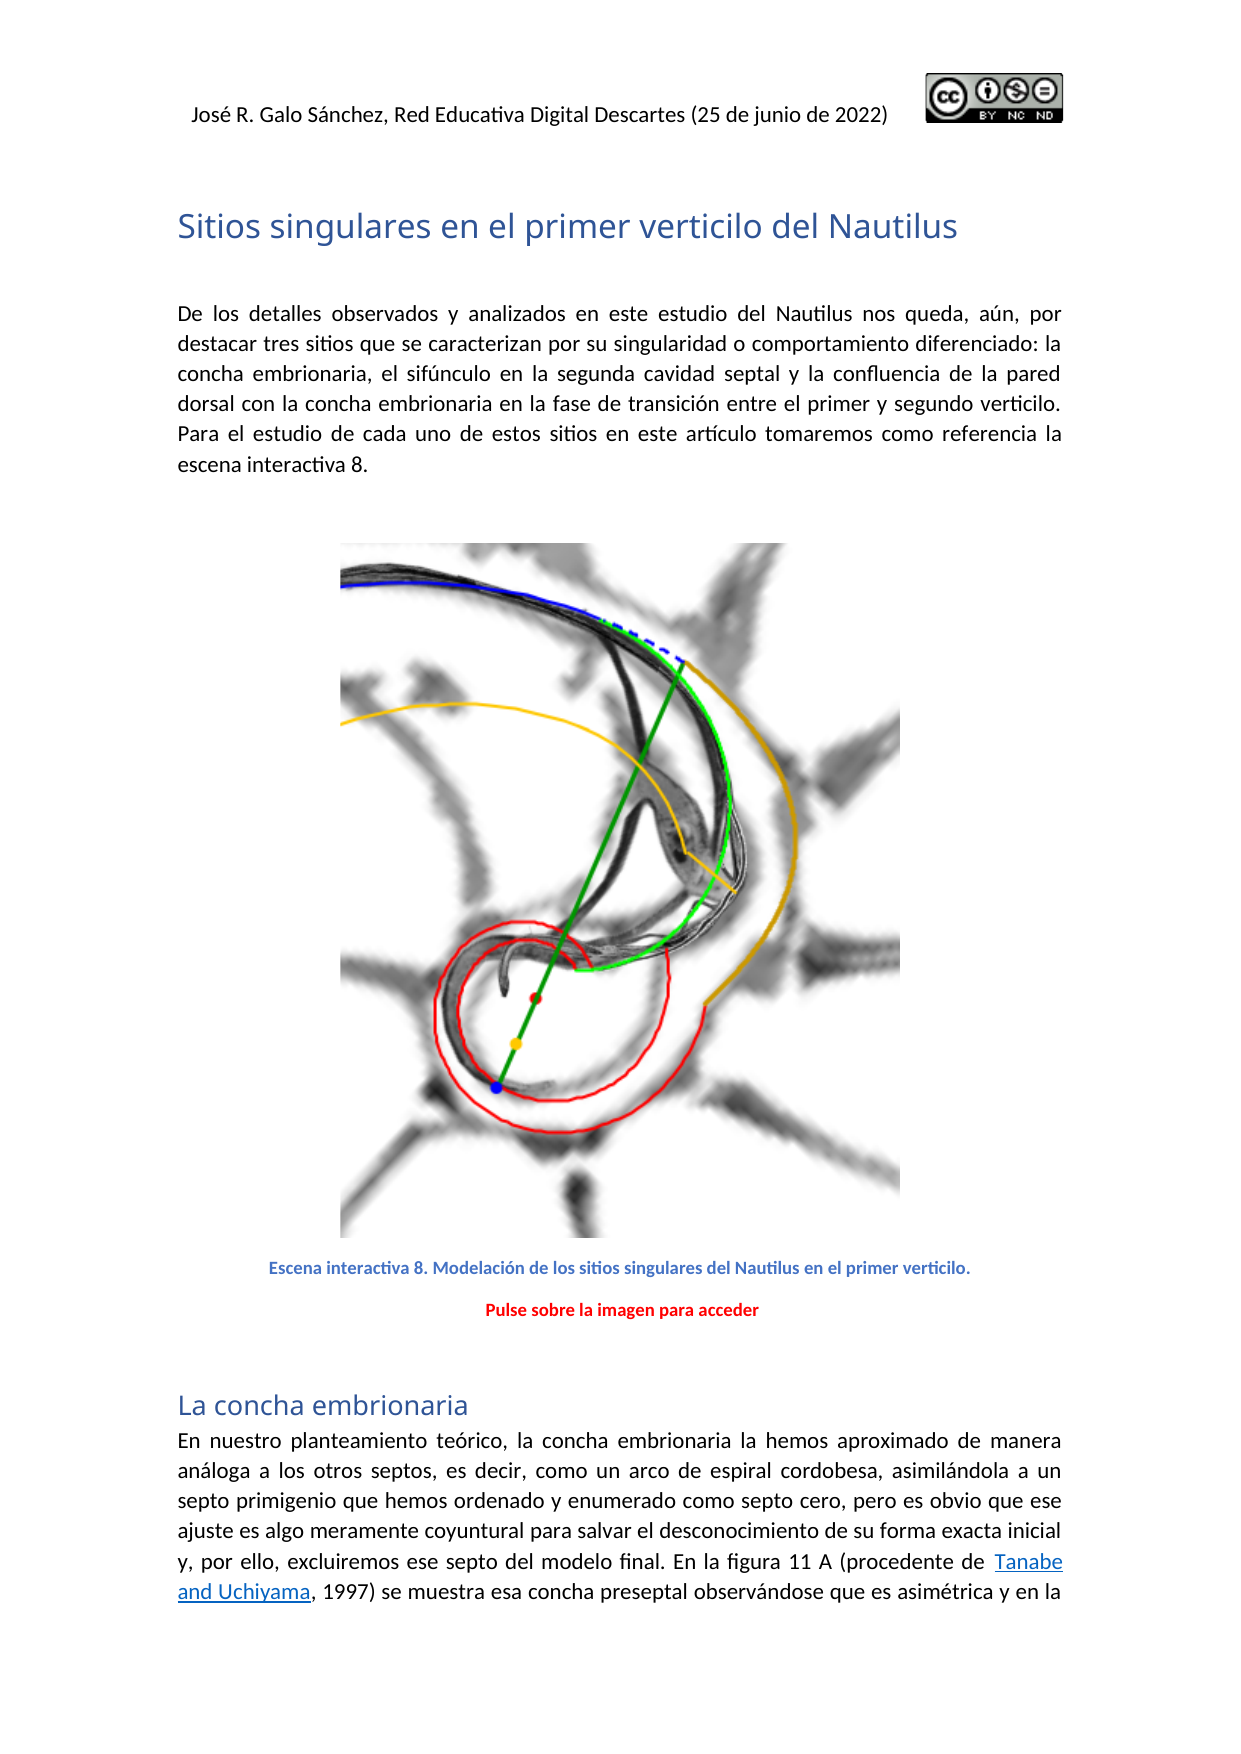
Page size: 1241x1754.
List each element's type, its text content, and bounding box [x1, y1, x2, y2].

text De los detalles observados y analizados en este estudio del Nautilus nos queda, aún, por destacar tres sitios que se caracterizan por su singularidad o comportamiento diferenciado: la concha embrionaria, el sifúnculo en la segunda cavidad septal y la confluencia de la pared dorsal con la concha embrionaria en la fase de transición entre el primer y segundo verticilo. Para el estudio de cada uno de estos sitios en este artículo tomaremos como referencia la escena interactiva 8. [177, 299, 1063, 478]
text Escena interactiva 8. Modelación de los sitios singulares del Nautilus en el primer verticilo. [177, 1257, 1063, 1279]
subtitle La concha embrionaria [177, 1386, 1063, 1423]
text Pulse sobre la imagen para acceder [177, 1298, 1063, 1321]
subtitle Sitios singulares en el primer verticilo del Nautilus [177, 203, 1063, 248]
picture [340, 543, 900, 1238]
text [177, 1426, 1063, 1605]
picture [925, 73, 1064, 123]
